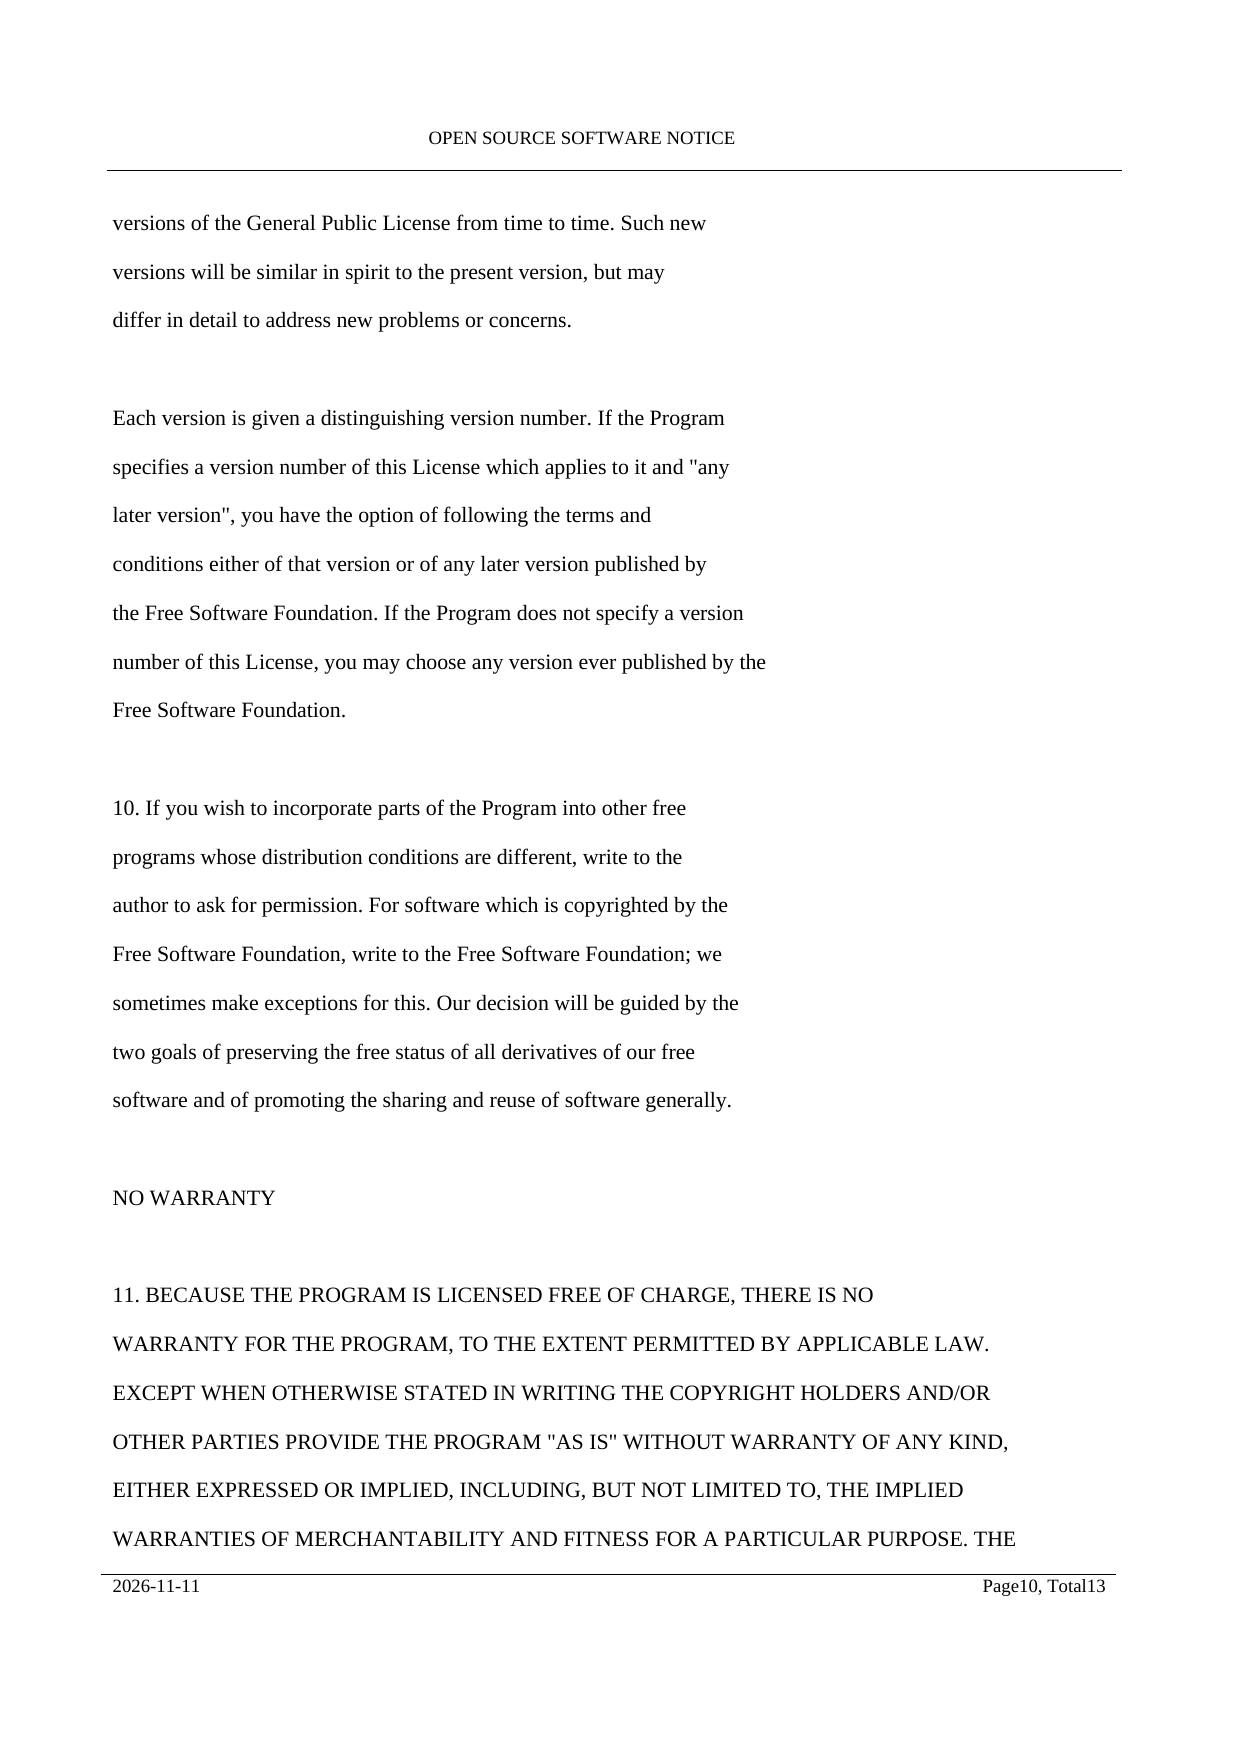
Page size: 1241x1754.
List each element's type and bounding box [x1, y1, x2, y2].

text [112, 206, 1128, 1555]
